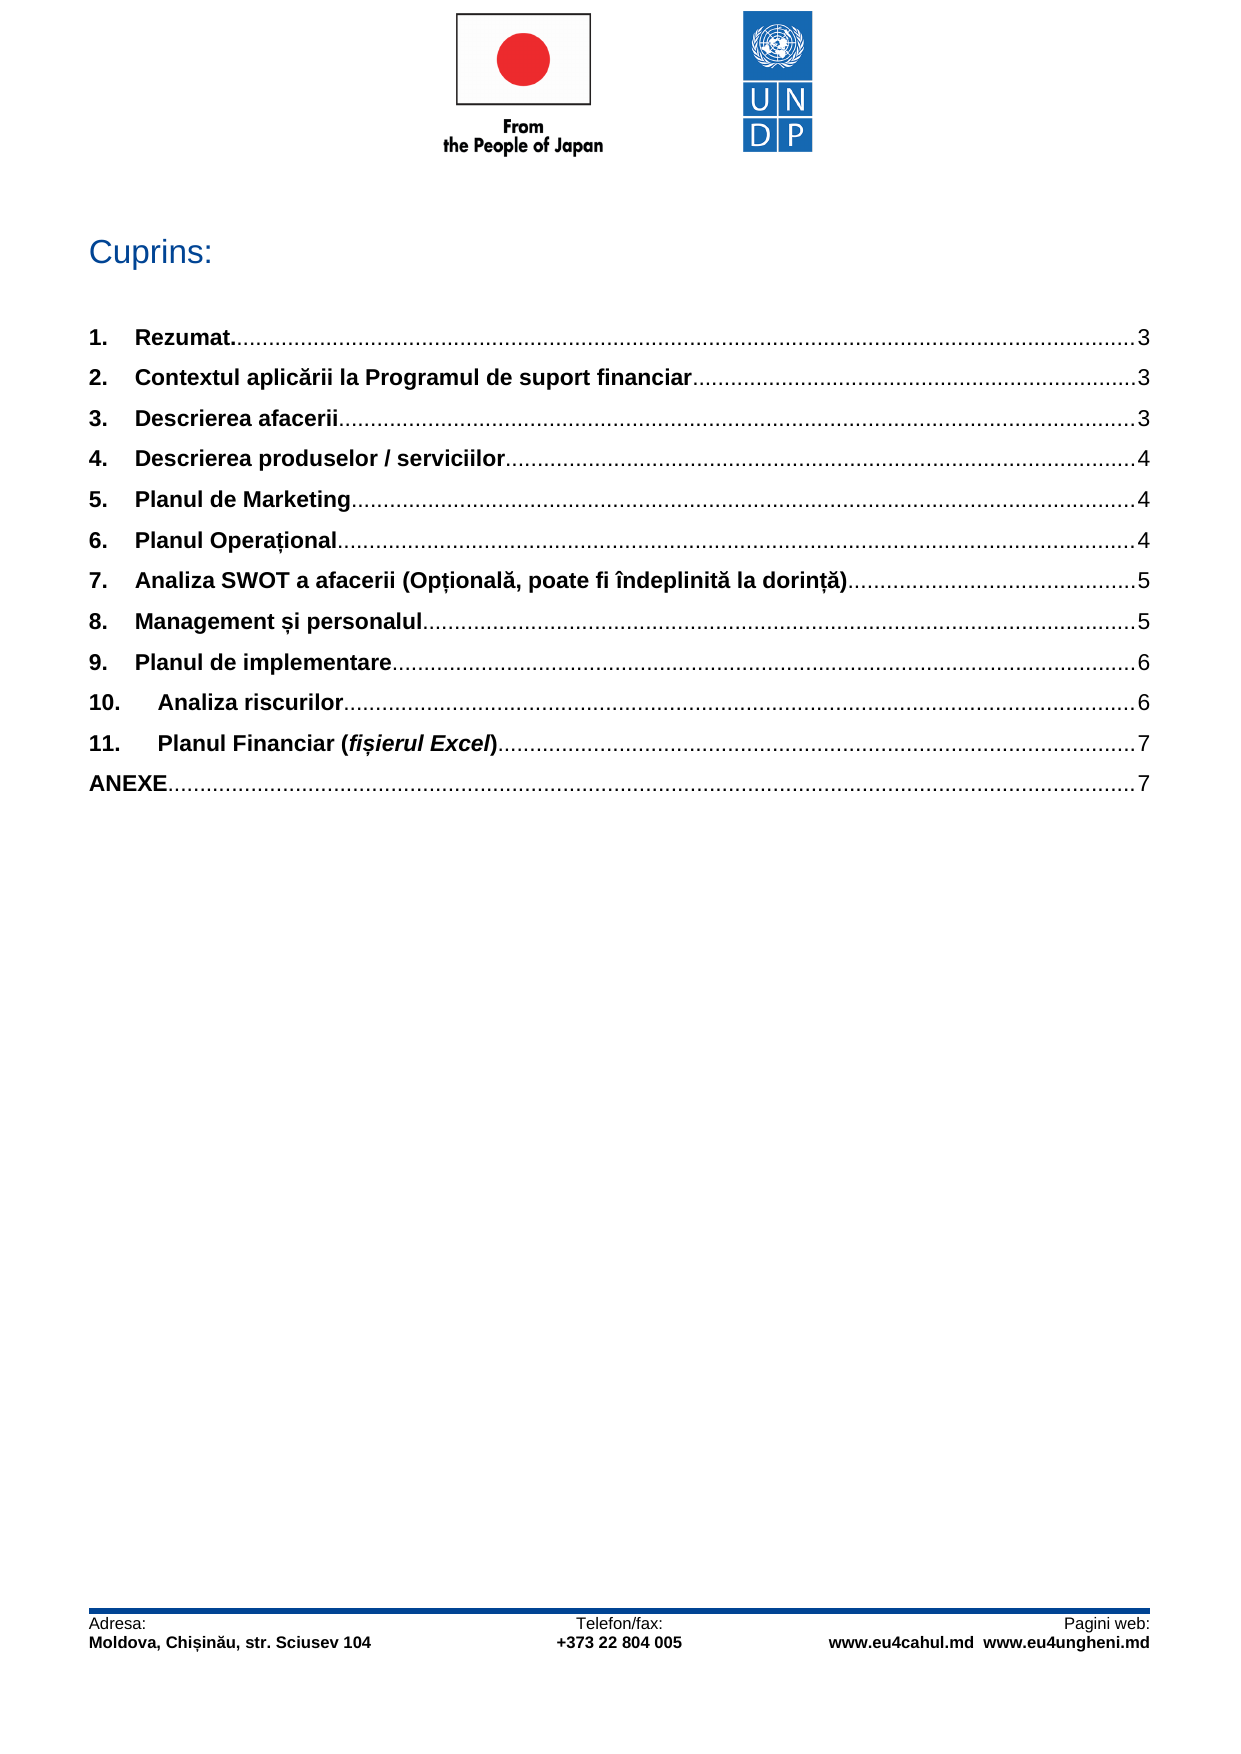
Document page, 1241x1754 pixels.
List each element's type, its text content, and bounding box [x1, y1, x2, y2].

text 4. Descrierea produselor / serviciilor 4 [89, 445, 1152, 472]
text 10. Analiza riscurilor 6 [89, 689, 1152, 716]
text 2. Contextul aplicării la Programul de suport financiar 3 [89, 364, 1152, 391]
text 5. Planul de Marketing 4 [89, 486, 1152, 512]
text 9. Planul de implementare 6 [89, 648, 1152, 675]
text 8. Management și personalul 5 [89, 608, 1152, 634]
text 7. Analiza SWOT a afacerii (Opțională, poate fi îndeplinită la dorință) 5 [89, 567, 1152, 594]
text 11. Planul Financiar (fișierul Excel) 7 [89, 730, 1152, 756]
picture [88, 0, 1189, 171]
text ANEXE 7 [89, 770, 1152, 797]
text 3. Descrierea afacerii 3 [89, 405, 1152, 431]
subtitle Cuprins: [89, 232, 1152, 270]
text 6. Planul Operațional 4 [89, 527, 1152, 553]
text 1. Rezumat. 3 [89, 323, 1152, 350]
